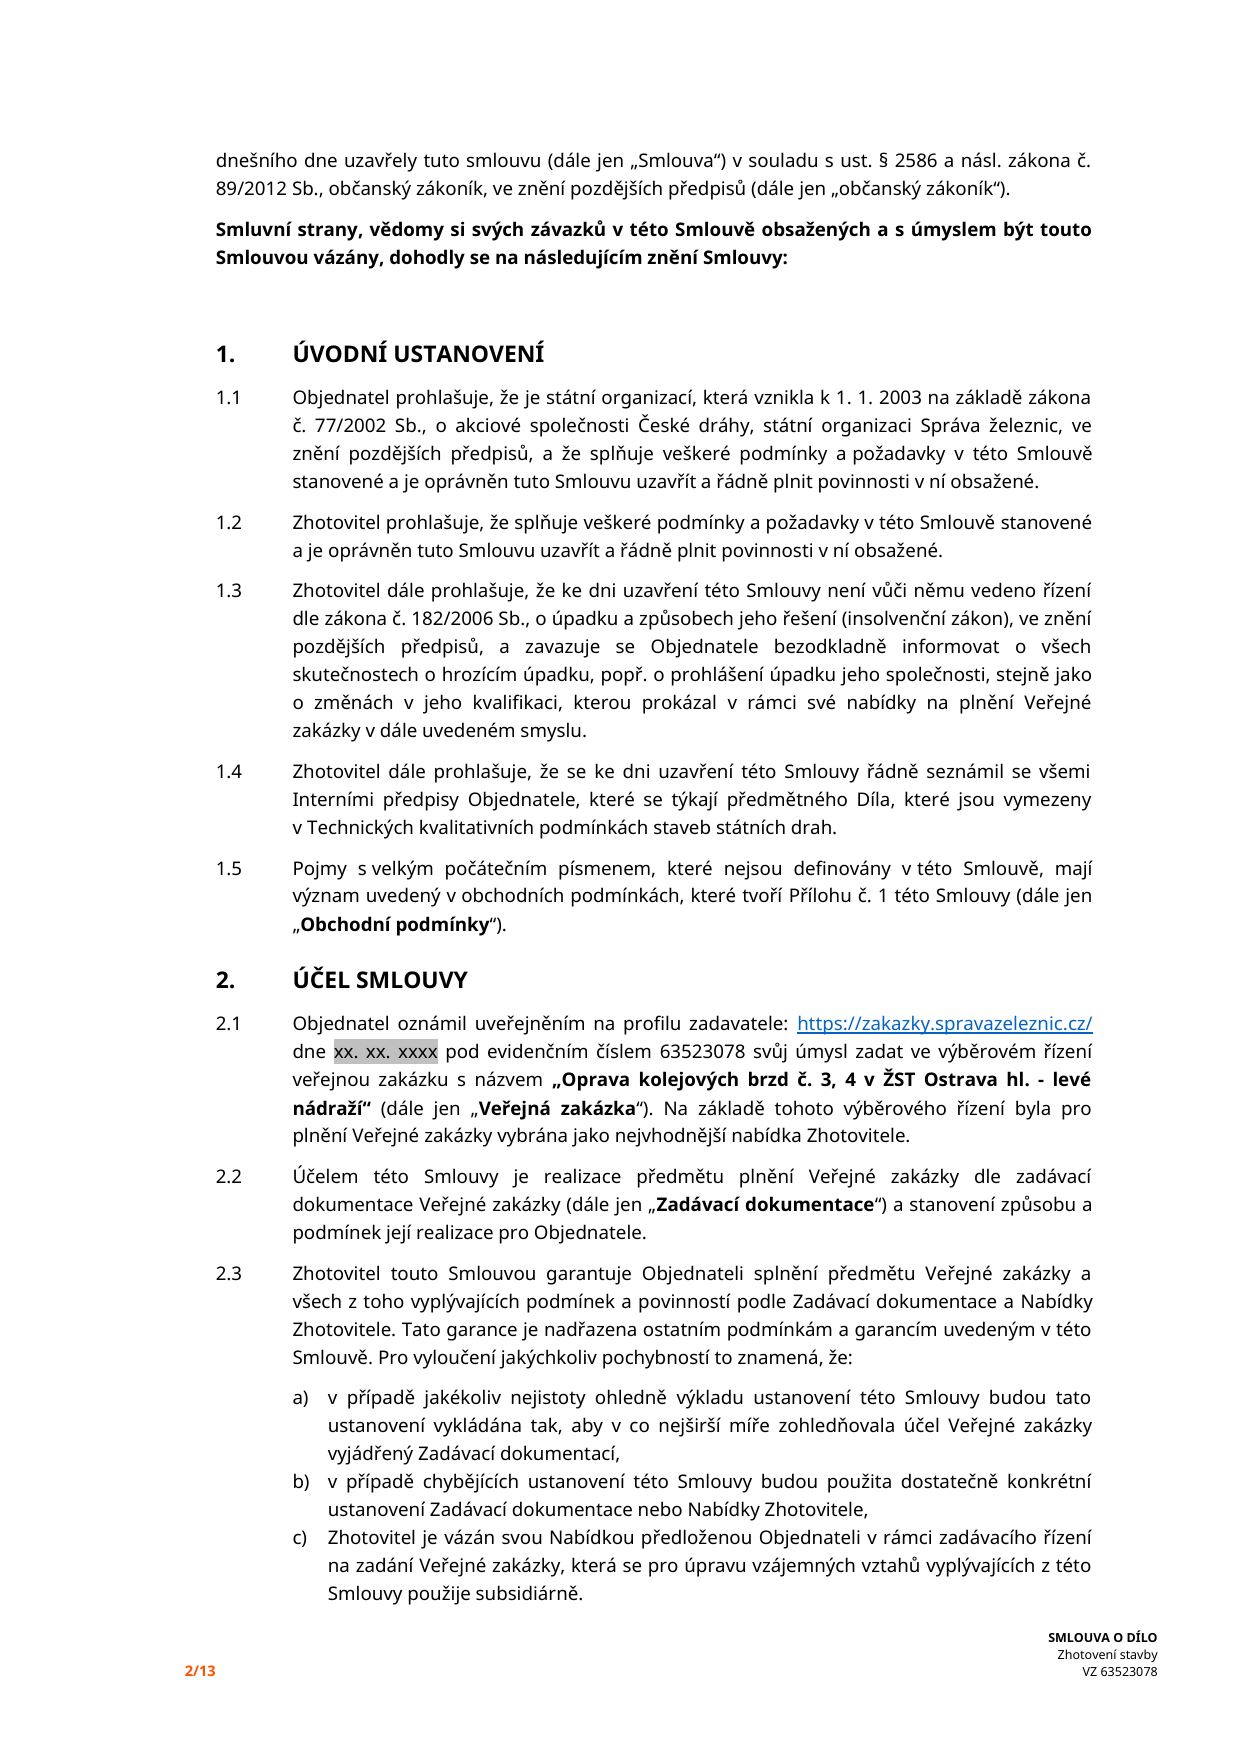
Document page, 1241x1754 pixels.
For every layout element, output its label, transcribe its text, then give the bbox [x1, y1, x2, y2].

text Pojmy s velkým počátečním písmenem, které nejsou definovány v této Smlouvě, mají význam uvedený v obchodních podmínkách, které tvoří Přílohu č. 1 této Smlouvy (dále jen „Obchodní podmínky“). [216, 855, 1093, 936]
text Účelem této Smlouvy je realizace předmětu plnění Veřejné zakázky dle zadávací dokumentace Veřejné zakázky (dále jen „Zadávací dokumentace“) a stanovení způsobu a podmínek její realizace pro Objednatele. [216, 1163, 1093, 1245]
text ÚČEL SMLOUVY [216, 964, 1093, 995]
text v případě chybějících ustanovení této Smlouvy budou použita dostatečně konkrétní ustanovení Zadávací dokumentace nebo Nabídky Zhotovitele, [292, 1468, 1093, 1522]
text Objednatel prohlašuje, že je státní organizací, která vznikla k 1. 1. 2003 na základě zákona č. 77/2002 Sb., o akciové společnosti České dráhy, státní organizaci Správa železnic, ve znění pozdějších předpisů, a že splňuje veškeré podmínky a požadavky v této Smlouvě stanovené a je oprávněn tuto Smlouvu uzavřít a řádně plnit povinnosti v ní obsažené. [216, 384, 1093, 494]
text Zhotovitel dále prohlašuje, že ke dni uzavření této Smlouvy není vůči němu vedeno řízení dle zákona č. 182/2006 Sb., o úpadku a způsobech jeho řešení (insolvenční zákon), ve znění pozdějších předpisů, a zavazuje se Objednatele bezodkladně informovat o všech skutečnostech o hrozícím úpadku, popř. o prohlášení úpadku jeho společnosti, stejně jako o změnách v jeho kvalifikaci, kterou prokázal v rámci své nabídky na plnění Veřejné zakázky v dále uvedeném smyslu. [216, 578, 1093, 743]
text Zhotovitel touto Smlouvou garantuje Objednateli splnění předmětu Veřejné zakázky a všech z toho vyplývajících podmínek a povinností podle Zadávací dokumentace a Nabídky Zhotovitele. Tato garance je nadřazena ostatním podmínkám a garancím uvedeným v této Smlouvě. Pro vyloučení jakýchkoliv pochybností to znamená, že: [216, 1260, 1093, 1369]
text Zhotovitel prohlašuje, že splňuje veškeré podmínky a požadavky v této Smlouvě stanovené a je oprávněn tuto Smlouvu uzavřít a řádně plnit povinnosti v ní obsažené. [216, 509, 1093, 563]
text ÚVODNÍ USTANOVENÍ [216, 338, 1093, 369]
text Zhotovitel dále prohlašuje, že se ke dni uzavření této Smlouvy řádně seznámil se všemi Interními předpisy Objednatele, které se týkají předmětného Díla, které jsou vymezeny v Technických kvalitativních podmínkách staveb státních drah. [216, 758, 1093, 840]
text v případě jakékoliv nejistoty ohledně výkladu ustanovení této Smlouvy budou tato ustanovení vykládána tak, aby v co nejširší míře zohledňovala účel Veřejné zakázky vyjádřený Zadávací dokumentací, [292, 1384, 1093, 1466]
text dnešního dne uzavřely tuto smlouvu (dále jen „Smlouva“) v souladu s ust. § 2586 a násl. zákona č. 89/2012 Sb., občanský zákoník, ve znění pozdějších předpisů (dále jen „občanský zákoník“). [216, 147, 1093, 201]
text Zhotovitel je vázán svou Nabídkou předloženou Objednateli v rámci zadávacího řízení na zadání Veřejné zakázky, která se pro úpravu vzájemných vztahů vyplývajících z této Smlouvy použije subsidiárně. [292, 1524, 1093, 1606]
text Smluvní strany, vědomy si svých závazků v této Smlouvě obsažených a s úmyslem být touto Smlouvou vázány, dohodly se na následujícím znění Smlouvy: [216, 216, 1093, 269]
text Objednatel oznámil uveřejněním na profilu zadavatele: https://zakazky.spravazeleznic.cz/ dne xx. xx. xxxx pod evidenčním číslem 63523078 svůj úmysl zadat ve výběrovém řízení veřejnou zakázku s názvem „Oprava kolejových brzd č. 3, 4 v ŽST Ostrava hl. - levé nádraží“ (dále jen „Veřejná zakázka“). Na základě tohoto výběrového řízení byla pro plnění Veřejné zakázky vybrána jako nejvhodnější nabídka Zhotovitele. [216, 1011, 1093, 1148]
